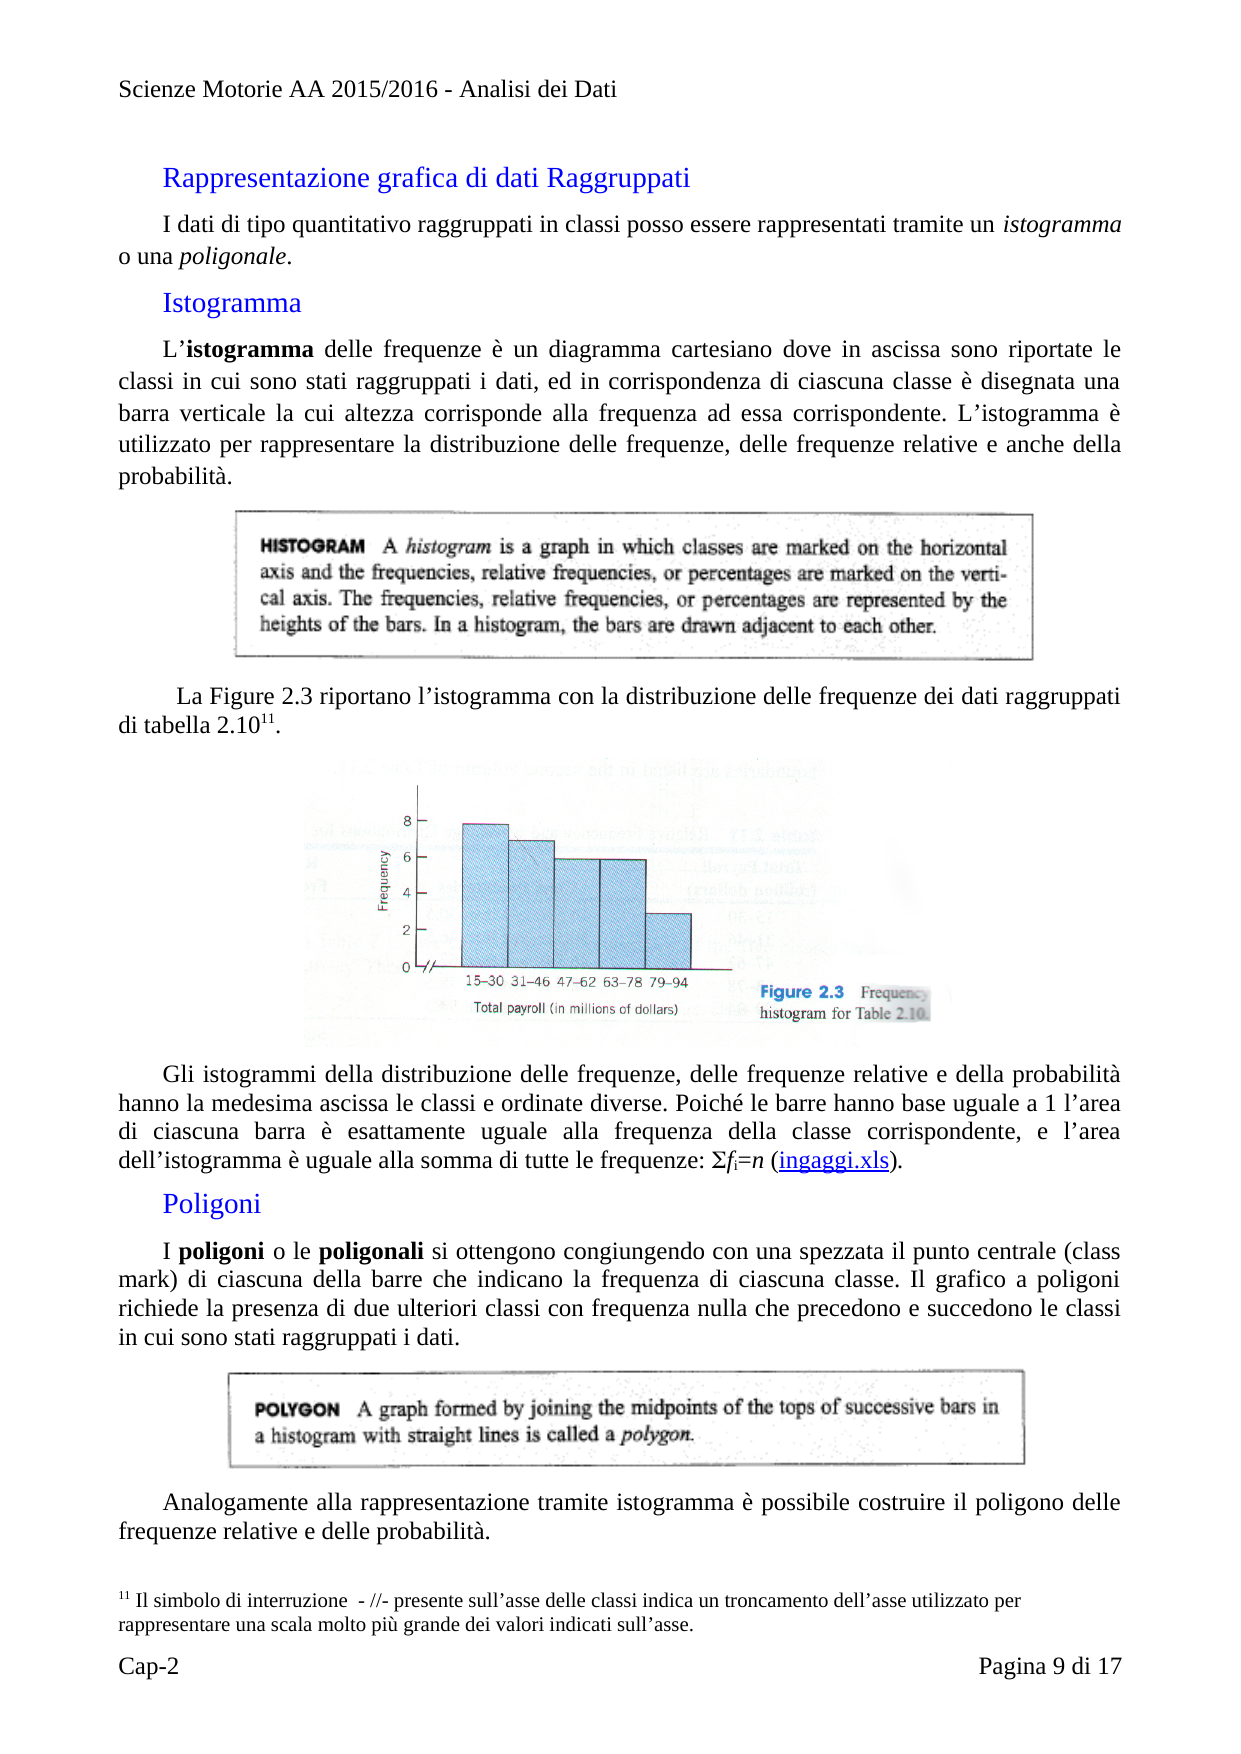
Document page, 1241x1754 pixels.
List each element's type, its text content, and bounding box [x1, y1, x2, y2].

picture [303, 758, 952, 1047]
text Poligoni [118, 1186, 1122, 1220]
text Analogamente alla rappresentazione tramite istogramma è possibile costruire il poligono delle frequenze relative e delle probabilità. [118, 1407, 1122, 1545]
text I poligoni o le poligonali si ottengono congiungendo con una spezzata il punto centrale (class mark) di ciascuna della barre che indicano la frequenza di ciascuna classe. Il grafico a poligoni richiede la presenza di due ulteriori classi con frequenza nulla che precedono e succedono le classi in cui sono stati raggruppati i dati. [118, 1236, 1122, 1351]
text Rappresentazione grafica di dati Raggruppati [162, 160, 1122, 194]
text I dati di tipo quantitativo raggruppati in classi posso essere rappresentati tramite un istogramma o una poligonale. [118, 209, 1122, 270]
picture [227, 509, 1039, 666]
text Istogramma [162, 285, 1122, 319]
text L’istogramma delle frequenze è un diagramma cartesiano dove in ascissa sono riportate le classi in cui sono stati raggruppati i dati, ed in corrispondenza di ciascuna classe è disegnata una barra verticale la cui altezza corrisponde alla frequenza ad essa corrispondente. L’istogramma è utilizzato per rappresentare la distribuzione delle frequenze, delle frequenze relative e anche della probabilità. [118, 334, 1122, 489]
picture [223, 1367, 1029, 1472]
